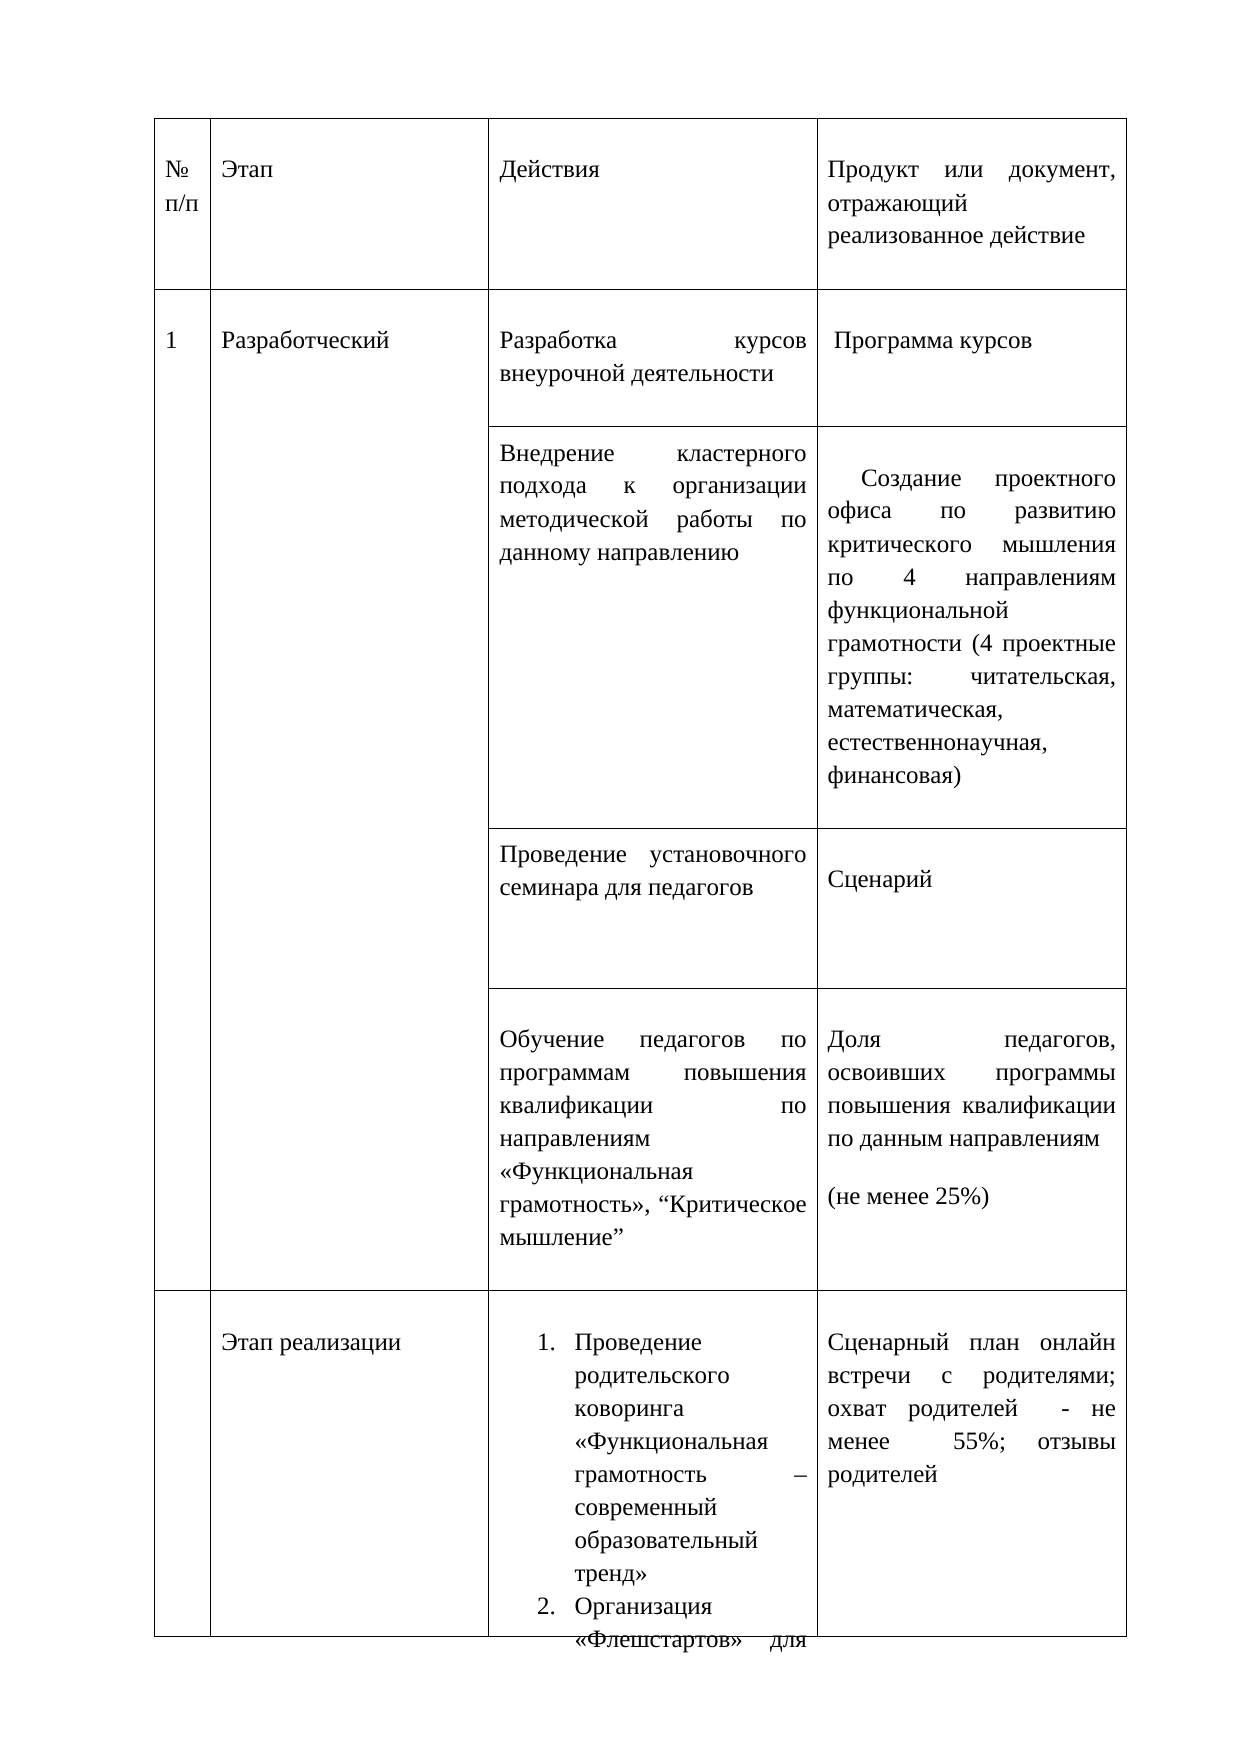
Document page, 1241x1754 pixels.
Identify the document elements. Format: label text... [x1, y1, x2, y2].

table_cell Сценарный план онлайн встречи с родителями; охват родителей - не менее 55%; отзывы родителей Сценарии Доля педагогов, принявших участие в диссеминации опыта по теме (не менее 15 %) Изменение доли обучающихся [818, 1291, 1126, 1636]
table_cell Разработческий [211, 290, 488, 1290]
table_cell Проведение родительского коворинга «Функциональная грамотность – современный образовательный тренд» Организация «Флешстартов» для запуска каждого модуля по формированию функциональной грамотности Проведение заключительной образовательной игра «Учимся для жизни» Проведение семинаров, мастер-классов, презентаций, открытых уроков и занятий в рамках Единых методических дней Проведение диагностики мотивации к решению “жизненных” задач [489, 1291, 817, 1636]
table_cell Программа курсов [818, 290, 1126, 426]
table_cell Внедрение кластерного подхода к организации методической работы по данному направлению [489, 427, 817, 828]
table_header Этап [211, 119, 488, 289]
table_cell Доля педагогов, освоивших программы повышения квалификации по данным направлениям (не менее 25%) [818, 989, 1126, 1290]
table_cell Этап реализации [211, 1291, 488, 1636]
table_header Действия [489, 119, 817, 289]
table_cell Проведение установочного семинара для педагогов [489, 829, 817, 988]
table_header Продукт или документ, отражающий реализованное действие [818, 119, 1126, 289]
table_cell Разработка курсов внеурочной деятельности [489, 290, 817, 426]
table_cell Сценарий [818, 829, 1126, 988]
table_cell Создание проектного офиса по развитию критического мышления по 4 направлениям функциональной грамотности (4 проектные группы: читательская, математическая, естественнонаучная, финансовая) [818, 427, 1126, 828]
table_cell 1 [155, 290, 210, 1290]
table_header № п/п [155, 119, 210, 289]
table_cell Обучение педагогов по программам повышения квалификации по направлениям «Функциональная грамотность», “Критическое мышление” [489, 989, 817, 1290]
table_cell [155, 1291, 210, 1636]
